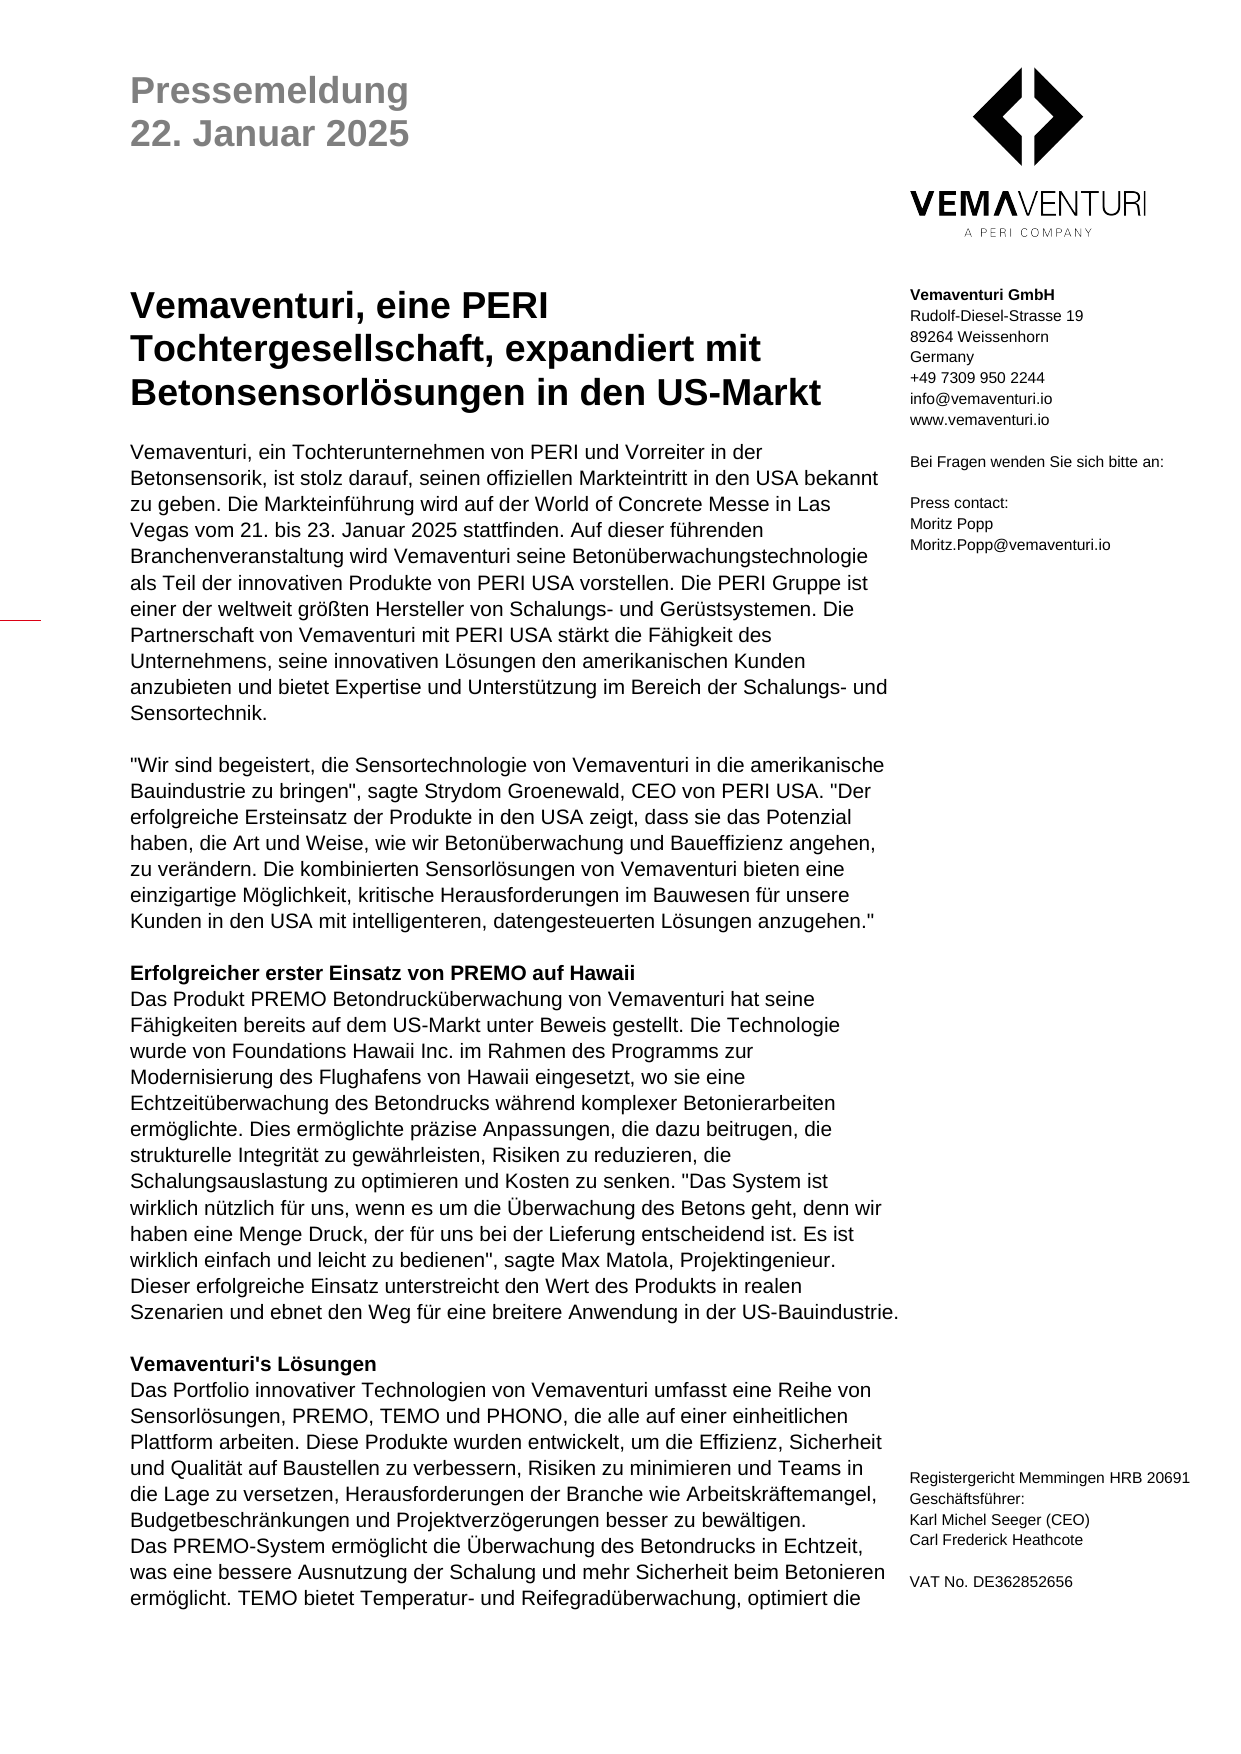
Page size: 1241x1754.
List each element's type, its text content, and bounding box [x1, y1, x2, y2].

text Vemaventuri's Lösungen [130, 1350, 901, 1376]
text Das Produkt PREMO Betondrucküberwachung von Vemaventuri hat seine Fähigkeiten bereits auf dem US-Markt unter Beweis gestellt. Die Technologie wurde von Foundations Hawaii Inc. im Rahmen des Programms zur Modernisierung des Flughafens von Hawaii eingesetzt, wo sie eine Echtzeitüberwachung des Betondrucks während komplexer Betonierarbeiten ermöglichte. Dies ermöglichte präzise Anpassungen, die dazu beitrugen, die strukturelle Integrität zu gewährleisten, Risiken zu reduzieren, die Schalungsauslastung zu optimieren und Kosten zu senken. "Das System ist wirklich nützlich für uns, wenn es um die Überwachung des Betons geht, denn wir haben eine Menge Druck, der für uns bei der Lieferung entscheidend ist. Es ist wirklich einfach und leicht zu bedienen", sagte Max Matola, Projektingenieur. Dieser erfolgreiche Einsatz unterstreicht den Wert des Produkts in realen Szenarien und ebnet den Weg für eine breitere Anwendung in der US-Bauindustrie. [130, 986, 901, 1324]
title Vemaventuri, eine PERI Tochtergesellschaft, expandiert mit Betonsensorlösungen in den US-Markt [130, 283, 901, 413]
text Vemaventuri, ein Tochterunternehmen von PERI und Vorreiter in der Betonsensorik, ist stolz darauf, seinen offiziellen Markteintritt in den USA bekannt zu geben. Die Markteinführung wird auf der World of Concrete Messe in Las Vegas vom 21. bis 23. Januar 2025 stattfinden. Auf dieser führenden Branchenveranstaltung wird Vemaventuri seine Betonüberwachungstechnologie als Teil der innovativen Produkte von PERI USA vorstellen. Die PERI Gruppe ist einer der weltweit größten Hersteller von Schalungs- und Gerüstsystemen. Die Partnerschaft von Vemaventuri mit PERI USA stärkt die Fähigkeit des Unternehmens, seine innovativen Lösungen den amerikanischen Kunden anzubieten und bietet Expertise und Unterstützung im Bereich der Schalungs- und Sensortechnik. [130, 439, 901, 725]
text Erfolgreicher erster Einsatz von PREMO auf Hawaii [130, 960, 901, 986]
text Das Portfolio innovativer Technologien von Vemaventuri umfasst eine Reihe von Sensorlösungen, PREMO, TEMO und PHONO, die alle auf einer einheitlichen Plattform arbeiten. Diese Produkte wurden entwickelt, um die Effizienz, Sicherheit und Qualität auf Baustellen zu verbessern, Risiken zu minimieren und Teams in die Lage zu versetzen, Herausforderungen der Branche wie Arbeitskräftemangel, Budgetbeschränkungen und Projektverzögerungen besser zu bewältigen. [130, 1376, 901, 1533]
text "Wir sind begeistert, die Sensortechnologie von Vemaventuri in die amerikanische Bauindustrie zu bringen", sagte Strydom Groenewald, CEO von PERI USA. "Der erfolgreiche Ersteinsatz der Produkte in den USA zeigt, dass sie das Potenzial haben, die Art und Weise, wie wir Betonüberwachung und Baueffizienz angehen, zu verändern. Die kombinierten Sensorlösungen von Vemaventuri bieten eine einzigartige Möglichkeit, kritische Herausforderungen im Bauwesen für unsere Kunden in den USA mit intelligenteren, datengesteuerten Lösungen anzugehen." [130, 751, 901, 934]
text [130, 1533, 901, 1611]
picture [910, 67, 1146, 237]
